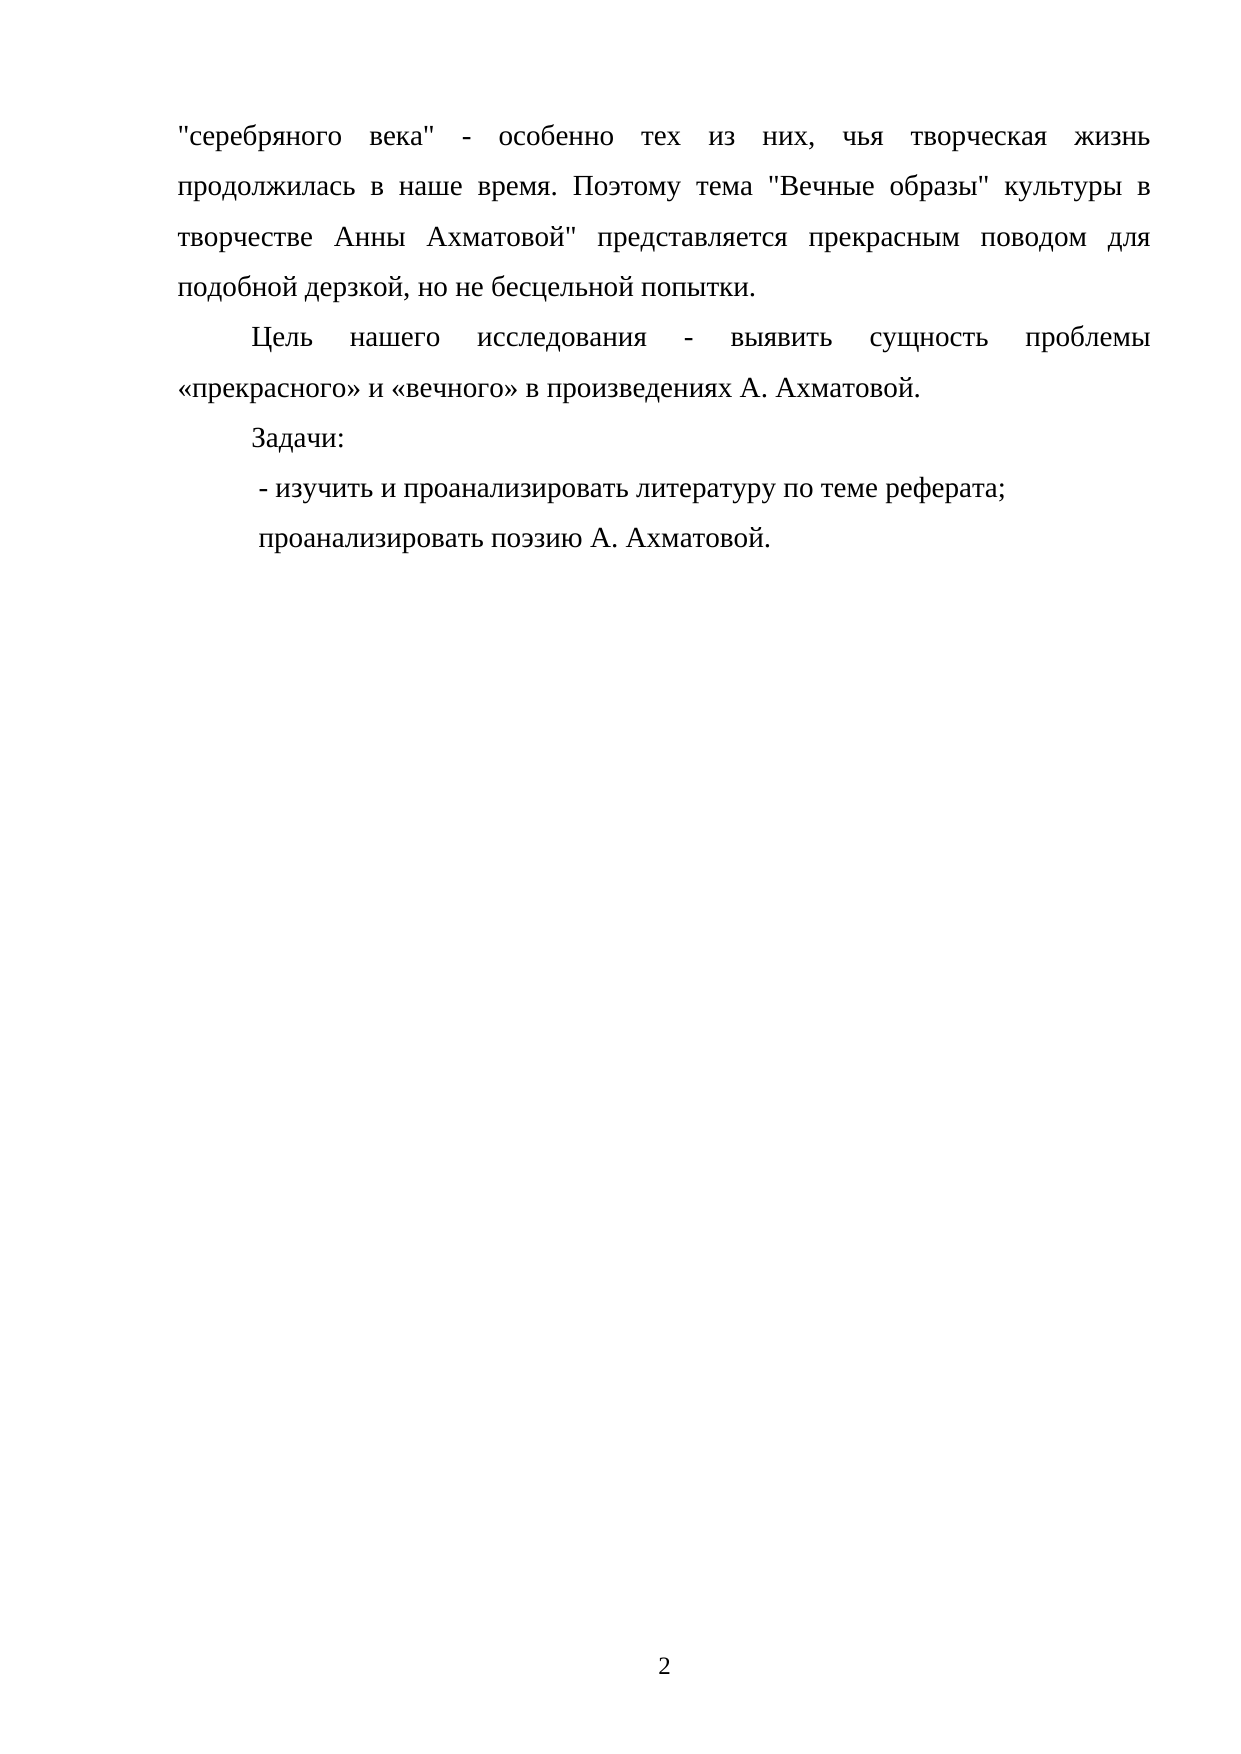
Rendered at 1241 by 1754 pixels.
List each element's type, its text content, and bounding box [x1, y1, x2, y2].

text - изучить и проанализировать литературу по теме реферата; [177, 470, 1152, 504]
text проанализировать поэзию А. Ахматовой. [177, 521, 1152, 554]
text Задачи: [177, 420, 1152, 453]
text Цель нашего исследования - выявить сущность проблемы «прекрасного» и «вечного» в произведениях А. Ахматовой. [177, 319, 1152, 403]
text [177, 118, 1152, 303]
